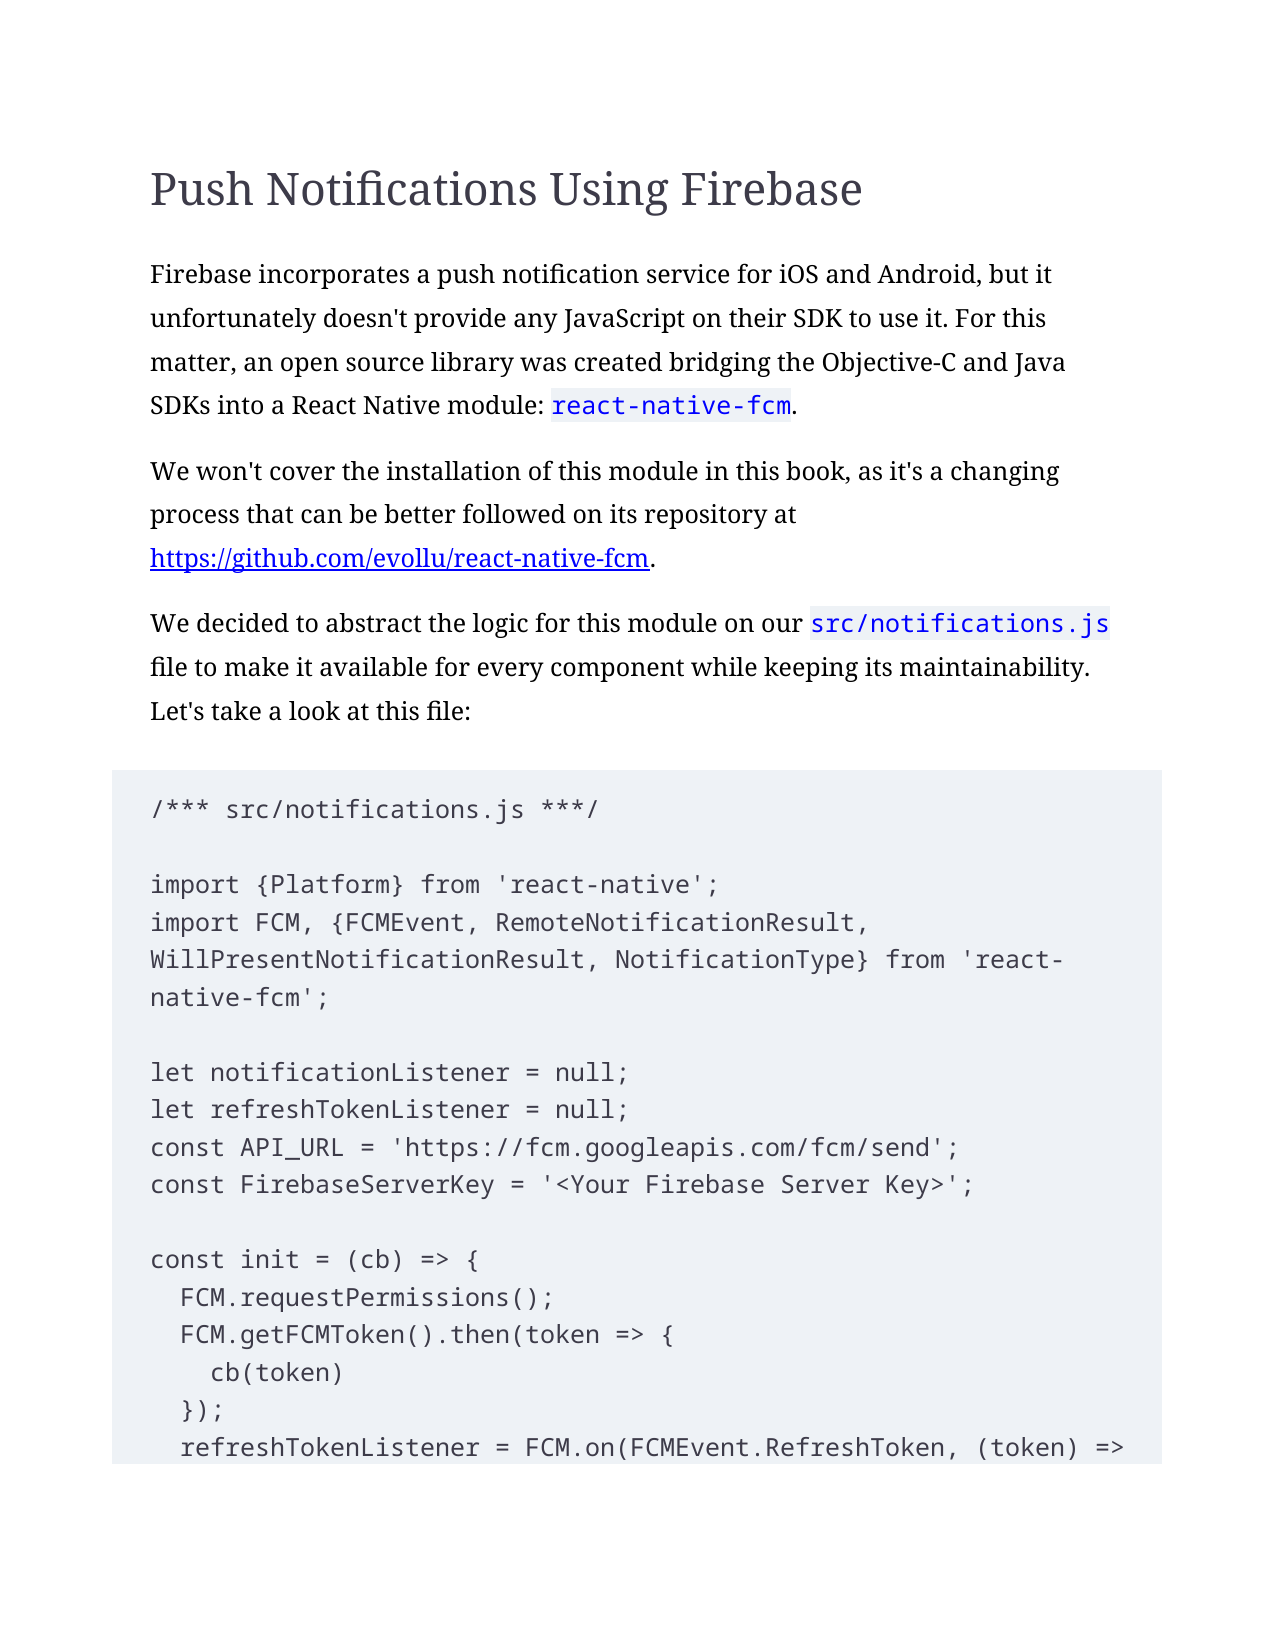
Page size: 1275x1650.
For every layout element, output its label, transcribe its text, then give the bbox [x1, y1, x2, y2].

text Firebase incorporates a push notification service for iOS and Android, but it unfortunately doesn't provide any JavaScript on their SDK to use it. For this matter, an open source library was created bridging the Objective-C and Java SDKs into a React Native module: react-native-fcm. [150, 247, 1125, 422]
text We won't cover the installation of this module in this book, as it's a changing process that can be better followed on its repository at https://github.com/evollu/react-native-fcm. [150, 443, 1125, 575]
text We decided to abstract the logic for this module on our src/notifications.js file to make it available for every component while keeping its maintainability. Let's take a look at this file: [150, 596, 1125, 727]
subtitle Push Notifications Using Firebase [150, 150, 1125, 219]
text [112, 770, 1162, 1464]
